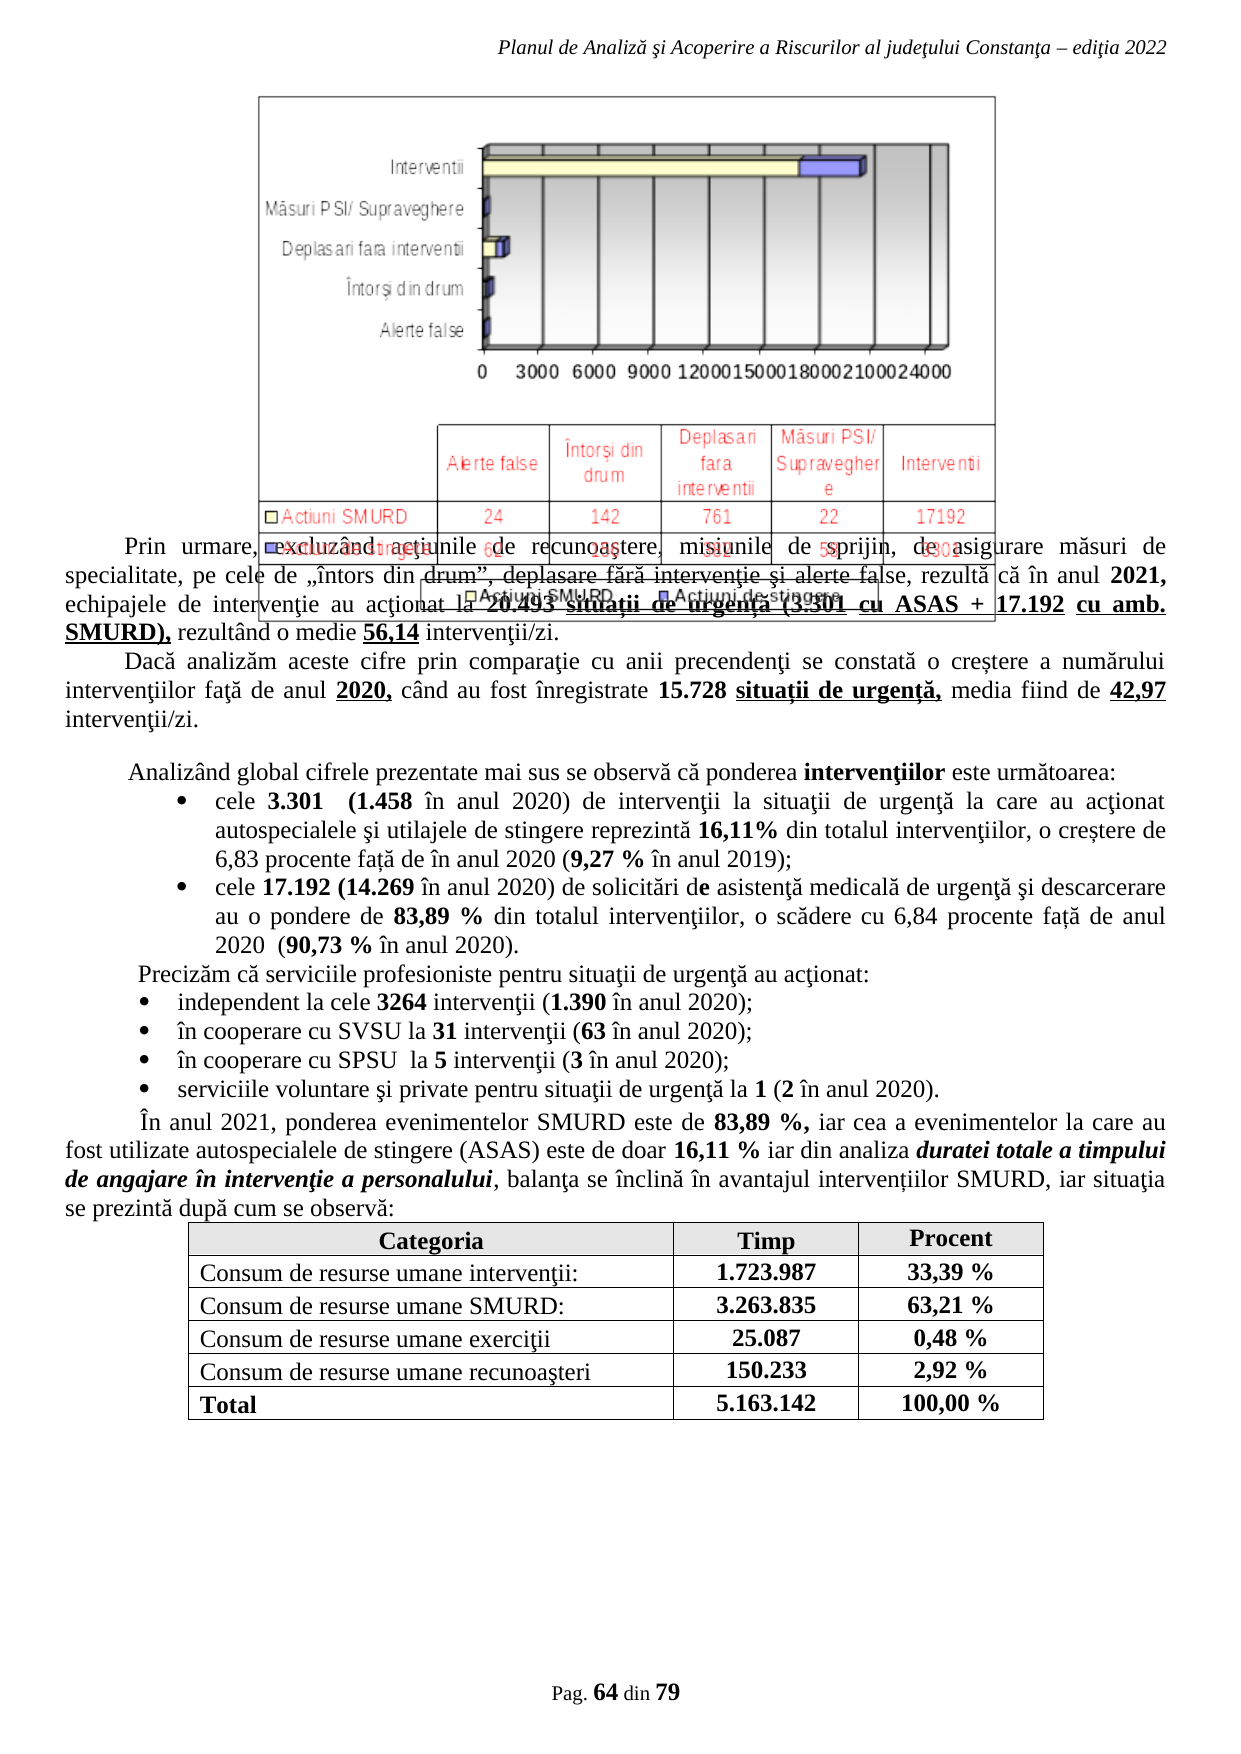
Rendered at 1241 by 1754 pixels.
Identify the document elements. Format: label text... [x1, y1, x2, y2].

table_header [54, 59, 1240, 531]
table_cell 3.263.835 [674, 1288, 858, 1320]
table_header Procent [859, 1223, 1043, 1254]
table_cell Consum de resurse umane exerciţii [189, 1321, 673, 1353]
table_cell Consum de resurse umane SMURD: [189, 1288, 673, 1320]
table_cell 1.723.987 [674, 1256, 858, 1287]
table_cell 100,00 % [859, 1387, 1043, 1418]
table_cell 0,48 % [859, 1321, 1043, 1353]
table_cell 33,39 % [859, 1256, 1043, 1287]
list serviciile voluntare şi private pentru situaţii de urgenţă la 1 (2 în anul 2020). [140, 1074, 1166, 1102]
text Prin urmare, excluzând acţiunile de recunoaştere, misiunile de sprijin, de asigurare măsuri de specialitate, pe cele de „întors din drum”, deplasare fără intervenţie şi alerte false, rezultă că în anul 2021, echipajele de intervenţie au acţionat la 20.493 situații de urgență (3.301 cu ASAS + 17.192 cu amb. SMURD), rezultând o medie 56,14 intervenţii/zi. [65, 531, 1166, 646]
table_cell 2,92 % [859, 1354, 1043, 1386]
text În anul 2021, ponderea evenimentelor SMURD este de 83,89 %, iar cea a evenimentelor la care au fost utilizate autospecialele de stingere (ASAS) este de doar 16,11 % iar din analiza duratei totale a timpului de angajare în intervenţie a personalului, balanţa se înclină în avantajul intervențiilor SMURD, iar situaţia se prezintă după cum se observă: [65, 1107, 1166, 1222]
table_cell Total [189, 1387, 673, 1418]
table_header Timp [674, 1223, 858, 1254]
list independent la cele 3264 intervenţii (1.390 în anul 2020); [140, 987, 1166, 1016]
table_cell Consum de resurse umane recunoaşteri [189, 1354, 673, 1386]
list în cooperare cu SPSU la 5 intervenţii (3 în anul 2020); [140, 1045, 1166, 1074]
table_cell 25.087 [674, 1321, 858, 1353]
table_cell 63,21 % [859, 1288, 1043, 1320]
text Analizând global cifrele prezentate mai sus se observă că ponderea intervenţiilor este următoarea: [65, 757, 1166, 786]
table_cell 5.163.142 [674, 1387, 858, 1418]
list cele 3.301 (1.458 în anul 2020) de intervenţii la situaţii de urgenţă la care au acţionat autospecialele şi utilajele de stingere reprezintă 16,11% din totalul intervenţiilor, o creștere de 6,83 procente față de în anul 2020 (9,27 % în anul 2019); [177, 786, 1166, 872]
text Precizăm că serviciile profesioniste pentru situaţii de urgenţă au acţionat: [65, 959, 1166, 987]
table_cell 150.233 [674, 1354, 858, 1386]
list în cooperare cu SVSU la 31 intervenţii (63 în anul 2020); [140, 1016, 1166, 1045]
table_cell Consum de resurse umane intervenţii: [189, 1256, 673, 1287]
list cele 17.192 (14.269 în anul 2020) de solicitări de asistenţă medicală de urgenţă şi descarcerare au o pondere de 83,89 % din totalul intervenţiilor, o scădere cu 6,84 procente față de anul 2020 (90,73 % în anul 2020). [177, 872, 1166, 959]
table_header Categoria [189, 1223, 673, 1254]
text Dacă analizăm aceste cifre prin comparaţie cu anii precendenţi se constată o creștere a numărului intervenţiilor faţă de anul 2020, când au fost înregistrate 15.728 situații de urgență, media fiind de 42,97 intervenţii/zi. [65, 646, 1166, 732]
